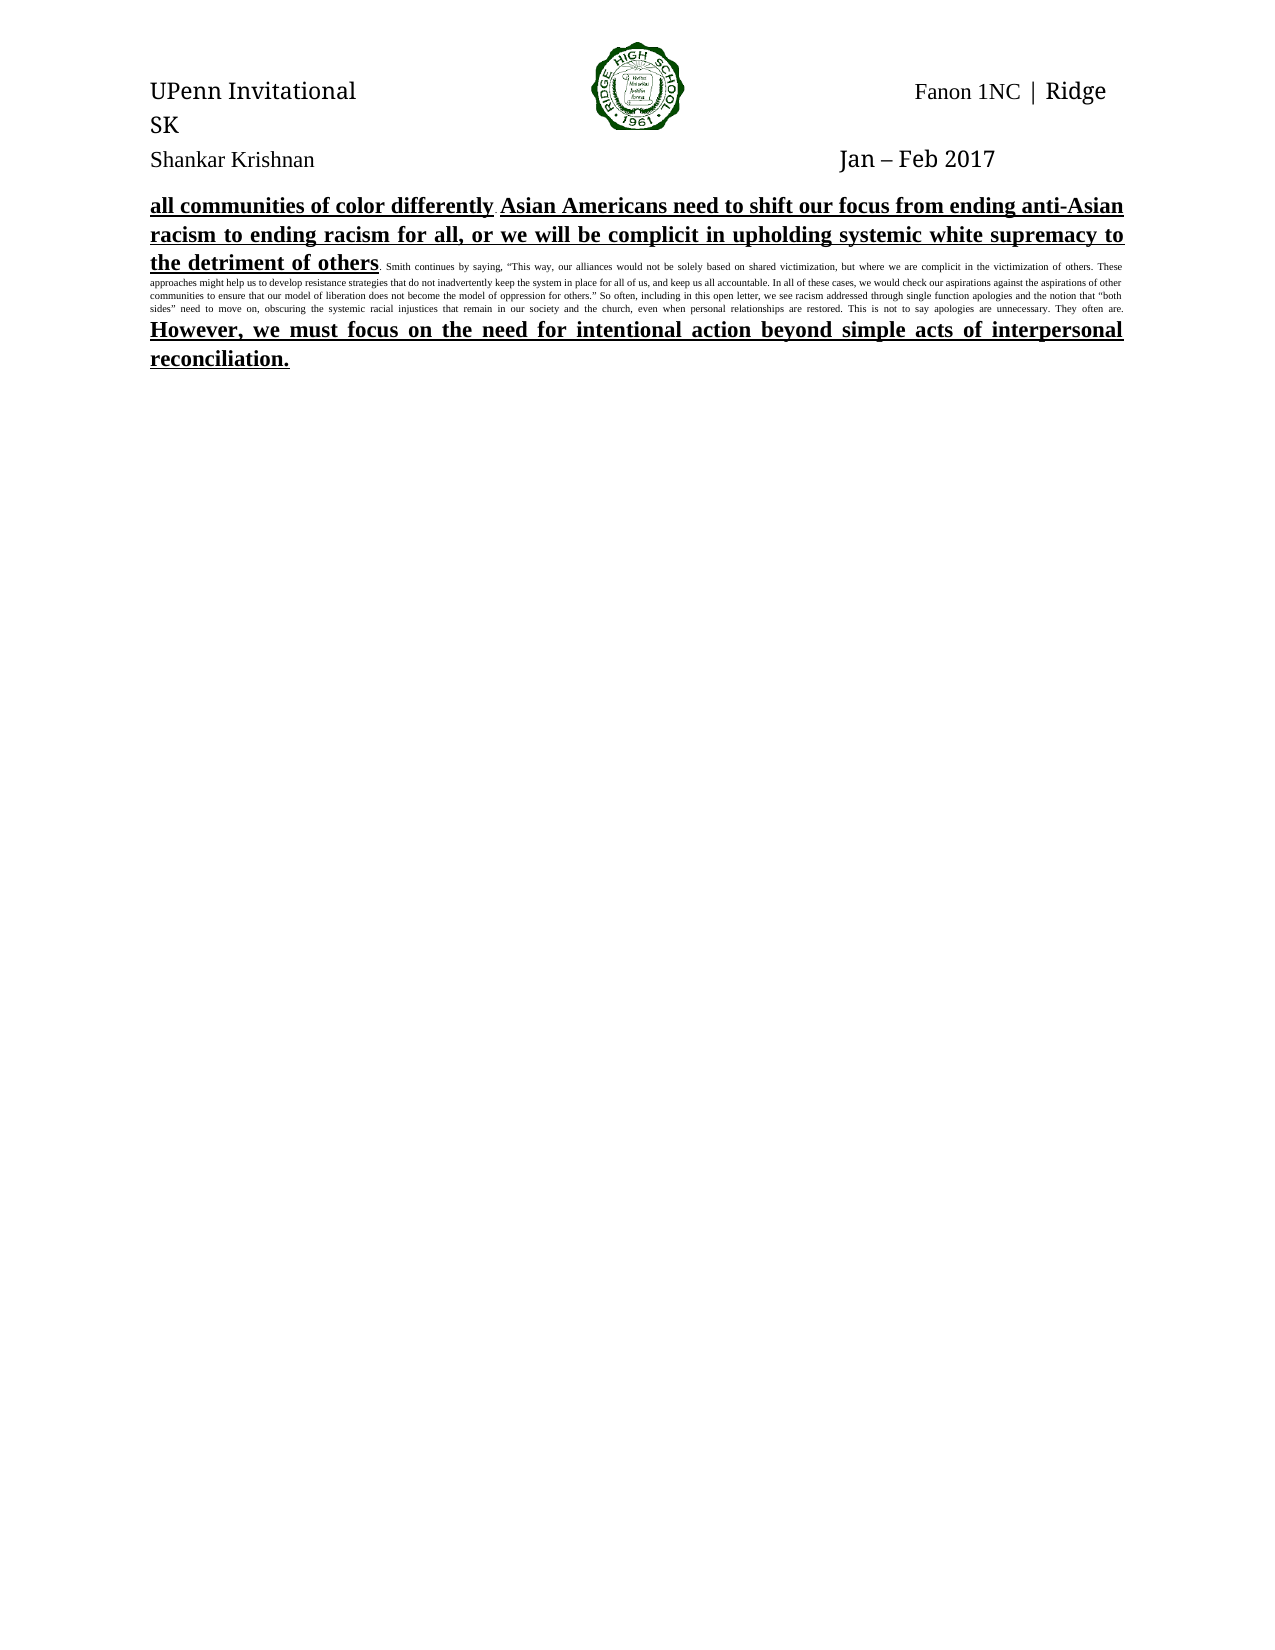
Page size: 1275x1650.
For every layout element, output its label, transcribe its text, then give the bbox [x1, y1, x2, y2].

picture [577, 42, 697, 130]
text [150, 192, 1125, 244]
